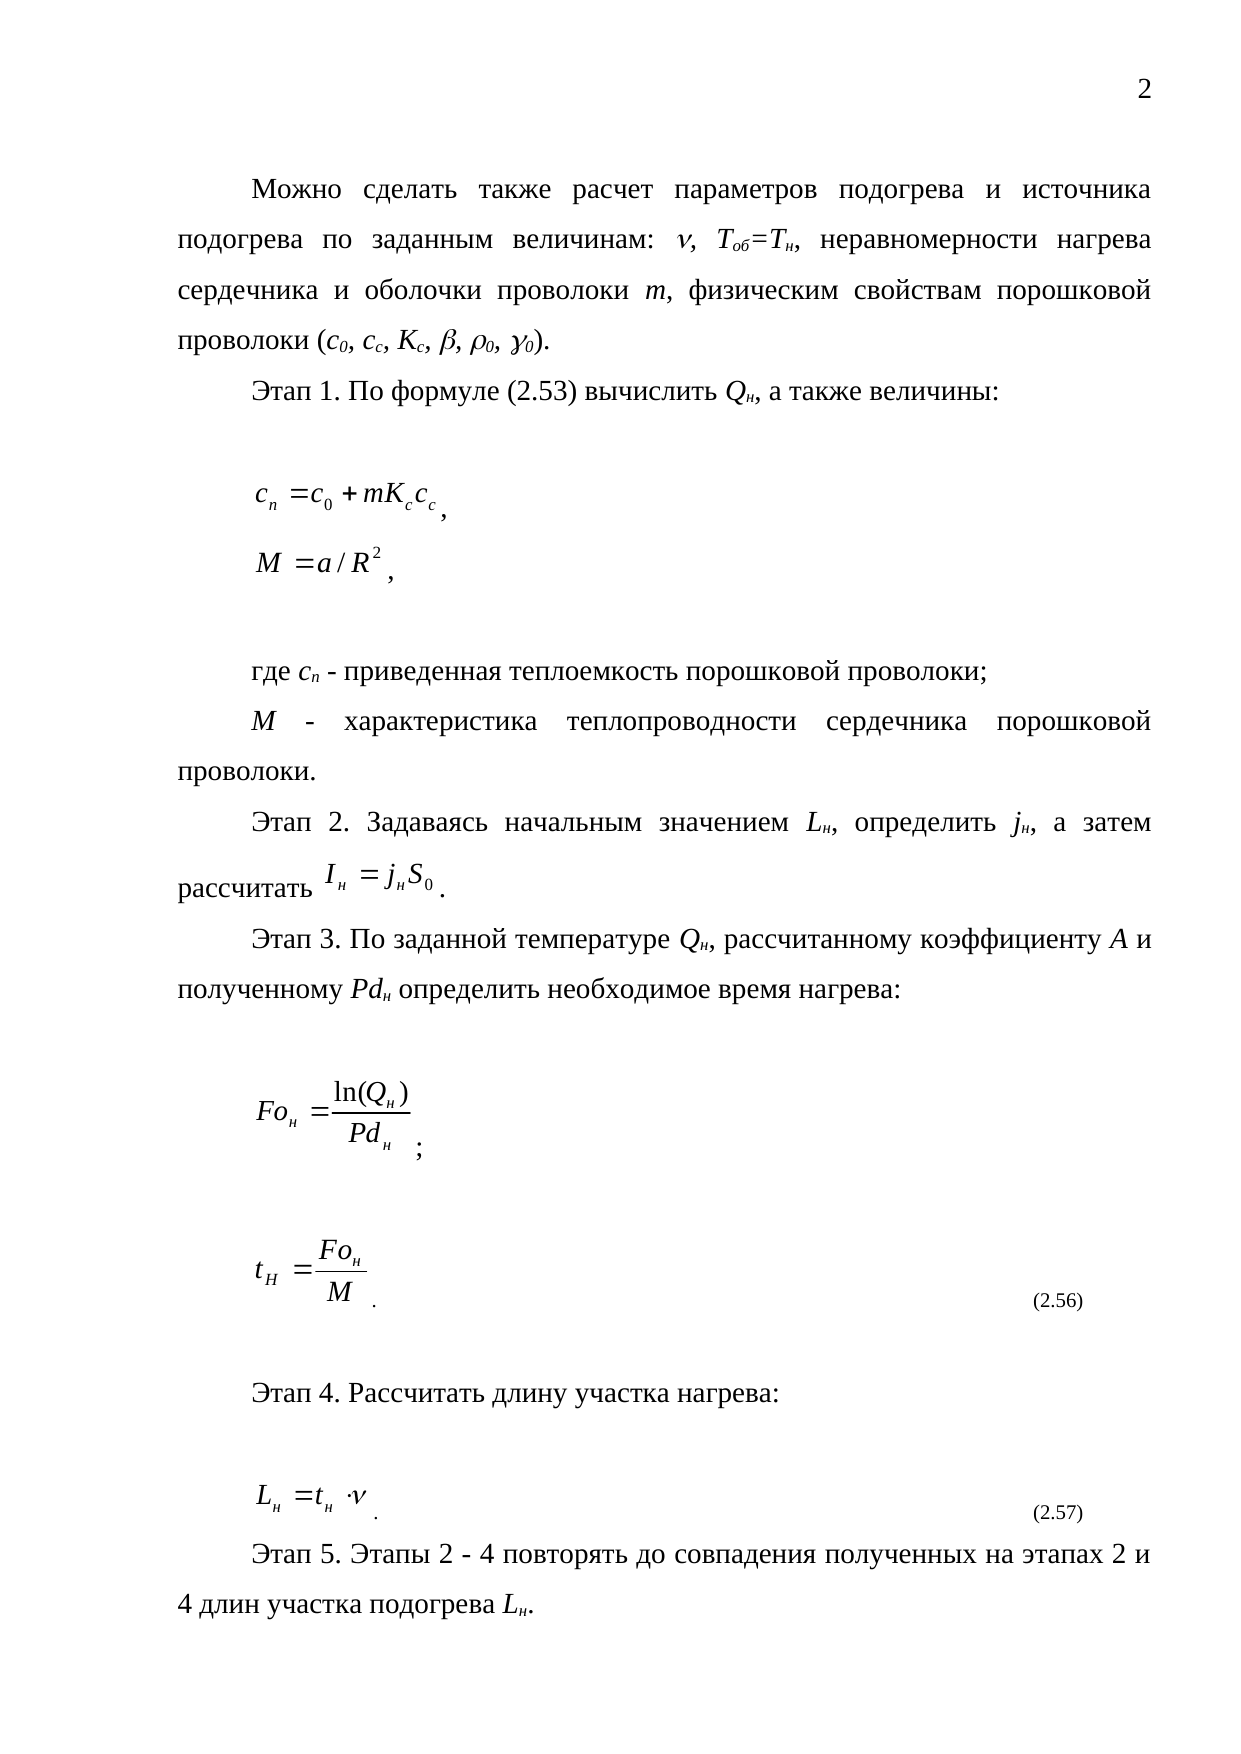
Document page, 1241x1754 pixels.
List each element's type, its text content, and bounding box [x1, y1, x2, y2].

text Можно сделать также расчет параметров подогрева и источника подогрева по заданным величинам: , Tоб=Tн, неравномерности нагрева сердечника и оболочки проволоки m, физическим свойствам порошковой проволоки (с0, сс, Кс, , 0, 0). [177, 171, 1152, 356]
text М - характеристика теплопроводности сердечника порошковой проволоки. [177, 703, 1152, 787]
text . (2.56) [177, 1230, 1152, 1312]
text Этап 5. Этапы 2 - 4 повторять до совпадения полученных на этапах 2 и 4 длин участка подогрева Lн. [177, 1536, 1152, 1620]
text . (2.57) [177, 1475, 1152, 1524]
text Этап 4. Рассчитать длину участка нагрева: [177, 1375, 1152, 1408]
text , [177, 473, 1152, 523]
text Этап 3. По заданной температуре Qн, рассчитанному коэффициенту А и полученному Pdн определить необходимое время нагрева: [177, 921, 1152, 1005]
text Этап 1. По формуле (2.53) вычислить Qн, а также величины: [177, 373, 1152, 406]
text Этап 2. Задаваясь начальным значением Lн, определить jн, а затем рассчитать . [177, 804, 1152, 904]
text ; [177, 1072, 1152, 1163]
text где сп - приведенная теплоемкость порошковой проволоки; [177, 653, 1152, 686]
text , [177, 540, 1152, 586]
